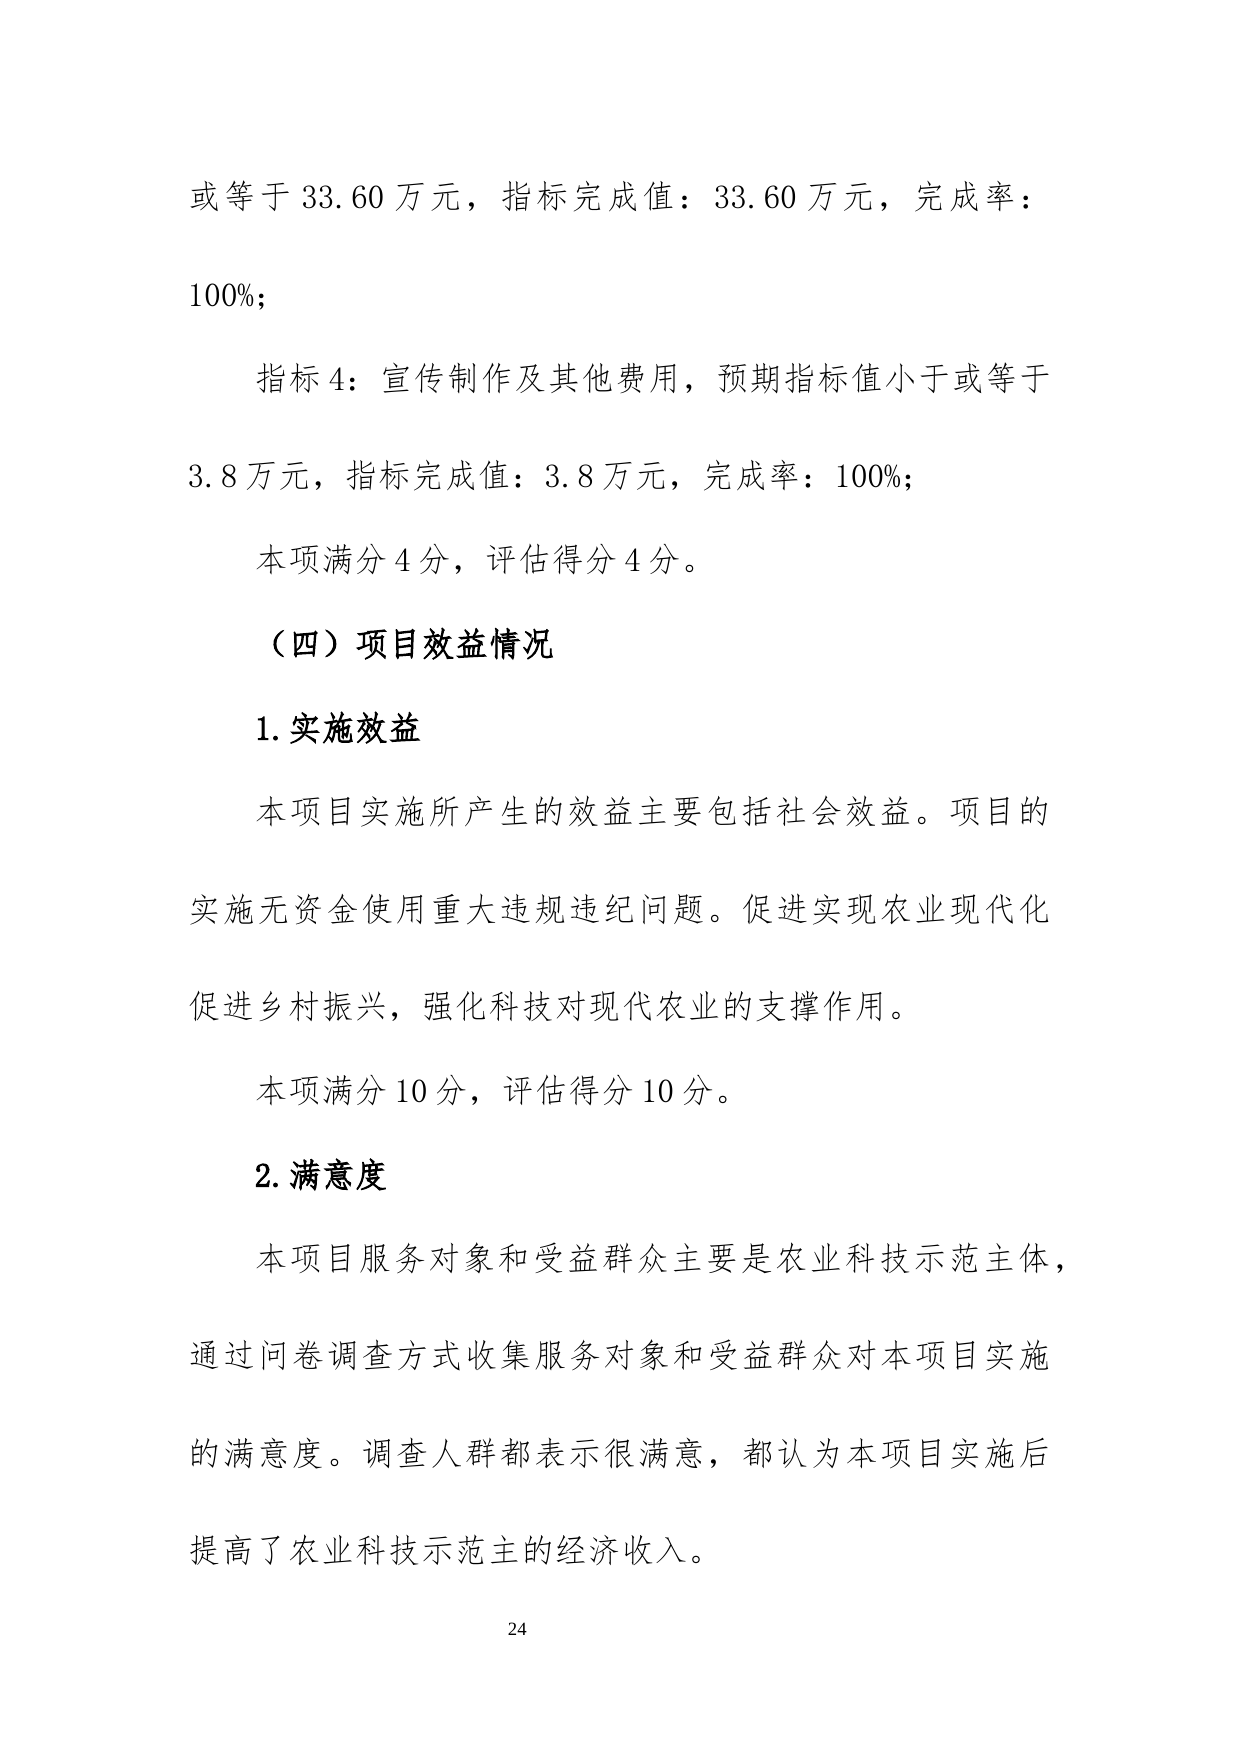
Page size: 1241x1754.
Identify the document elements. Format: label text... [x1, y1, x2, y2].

text 指标4：宣传制作及其他费用，预期指标值小于或等于3.8万元，指标完成值：3.8万元，完成率：100%； [187, 343, 1053, 506]
text 本项满分4分，评估得分4分。 [187, 525, 1053, 590]
text 2.满意度 [187, 1140, 1053, 1205]
text 本项满分10分，评估得分10分。 [187, 1056, 1053, 1121]
subtitle （四）项目效益情况 [187, 609, 1053, 674]
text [187, 162, 1053, 324]
text 本项目服务对象和受益群众主要是农业科技示范主体，通过问卷调查方式收集服务对象和受益群众对本项目实施的满意度。调查人群都表示很满意，都认为本项目实施后，提高了农业科技示范主的经济收入。 [187, 1224, 1053, 1581]
text 本项目实施所产生的效益主要包括社会效益。项目的实施无资金使用重大违规违纪问题。促进实现农业现代化、促进乡村振兴，强化科技对现代农业的支撑作用。 [187, 777, 1053, 1037]
text 1.实施效益 [187, 693, 1053, 758]
